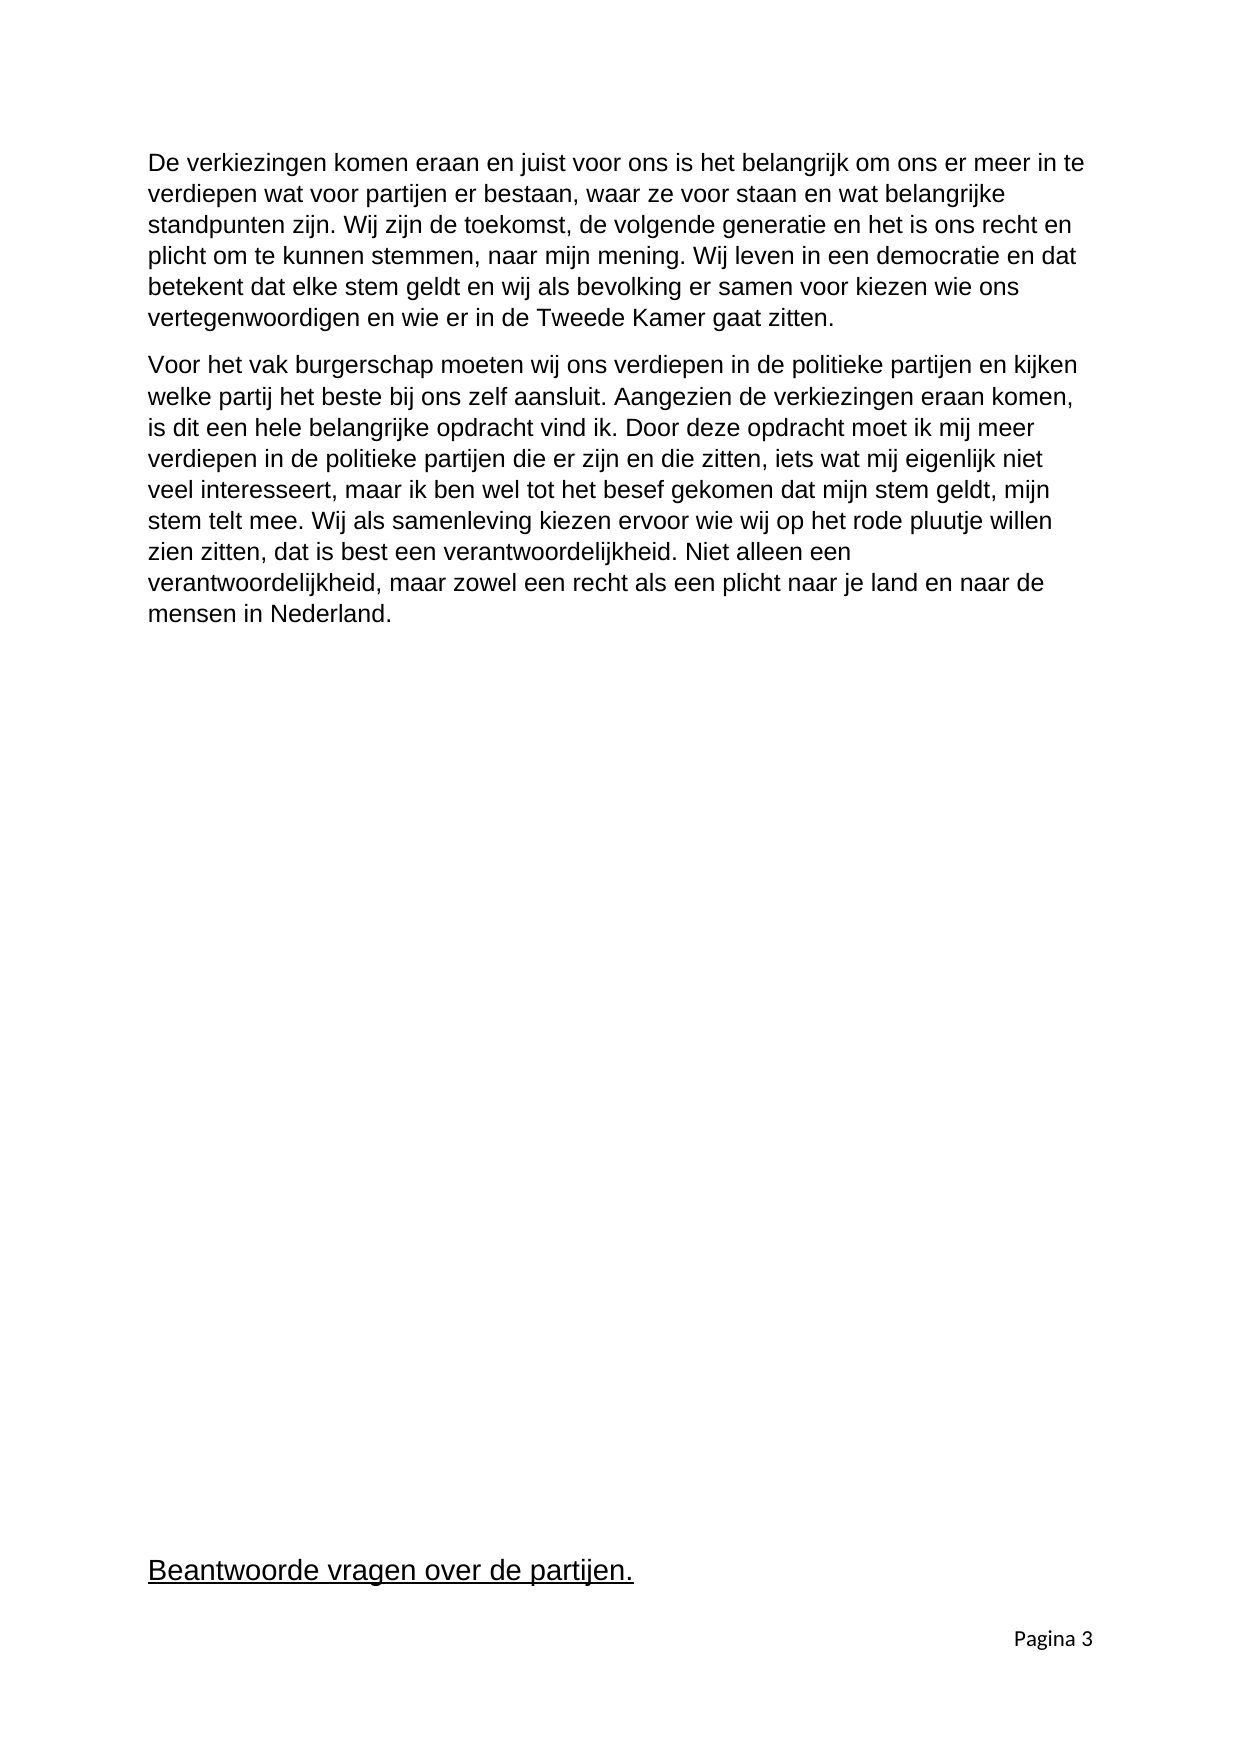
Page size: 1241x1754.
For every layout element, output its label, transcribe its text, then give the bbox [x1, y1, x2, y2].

text De verkiezingen komen eraan en juist voor ons is het belangrijk om ons er meer in te verdiepen wat voor partijen er bestaan, waar ze voor staan en wat belangrijke standpunten zijn. Wij zijn de toekomst, de volgende generatie en het is ons recht en plicht om te kunnen stemmen, naar mijn mening. Wij leven in een democratie en dat betekent dat elke stem geldt en wij als bevolking er samen voor kiezen wie ons vertegenwoordigen en wie er in de Tweede Kamer gaat zitten. [148, 248, 1093, 432]
text Inleiding. [148, 195, 1093, 229]
text Voor het vak burgerschap moeten wij ons verdiepen in de politieke partijen en kijken welke partij het beste bij ons zelf aansluit. Aangezien de verkiezingen eraan komen, is dit een hele belangrijke opdracht vind ik. Door deze opdracht moet ik mij meer verdiepen in de politieke partijen die er zijn en die zitten, iets wat mij eigenlijk niet veel interesseert, maar ik ben wel tot het besef gekomen dat mijn stem geldt, mijn stem telt mee. Wij als samenleving kiezen ervoor wie wij op het rode pluutje willen zien zitten, dat is best een verantwoordelijkheid. Niet alleen een verantwoordelijkheid, maar zowel een recht als een plicht naar je land en naar de mensen in Nederland. [148, 451, 1093, 728]
